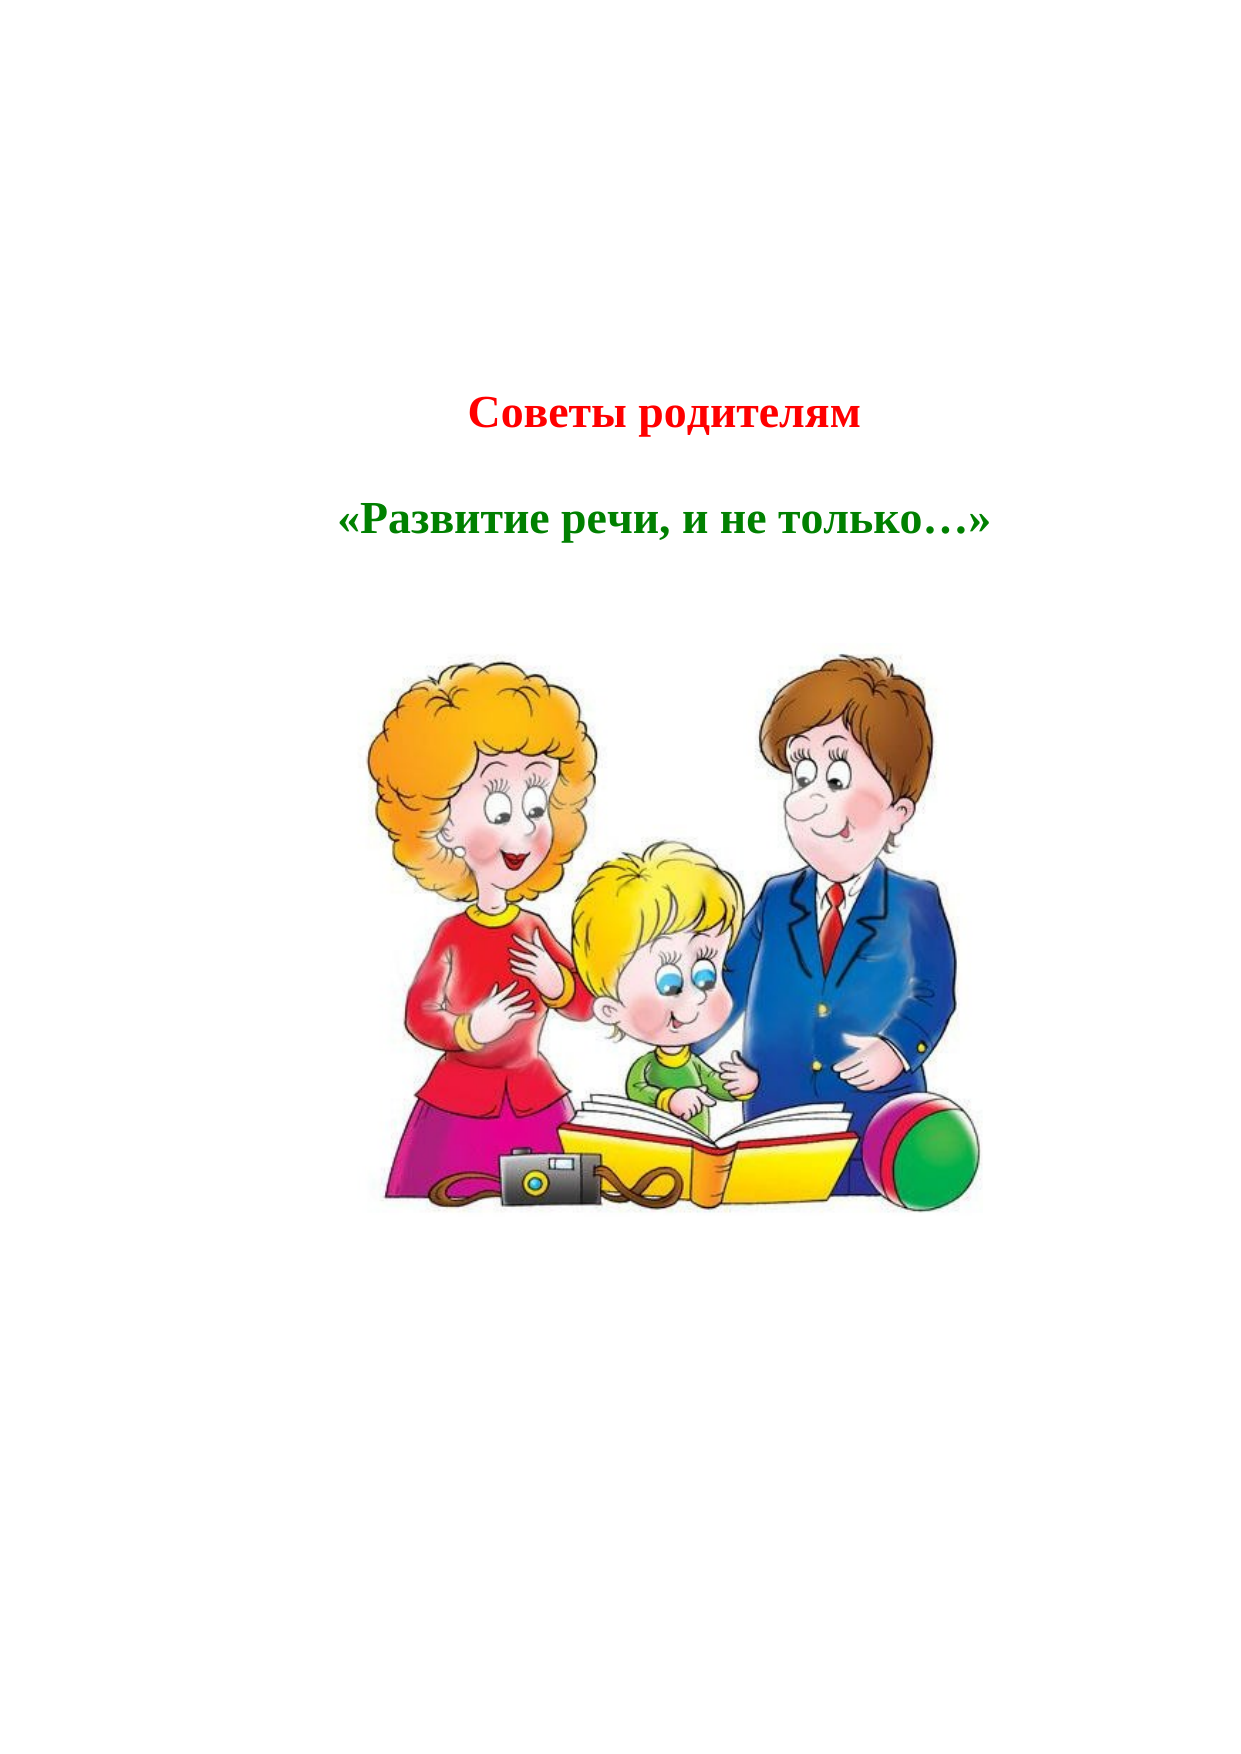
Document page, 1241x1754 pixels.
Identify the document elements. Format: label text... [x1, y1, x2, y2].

text «Развитие речи, и не только…» [195, 490, 1134, 543]
text Советы родителям [195, 385, 1134, 437]
picture [357, 643, 984, 1217]
